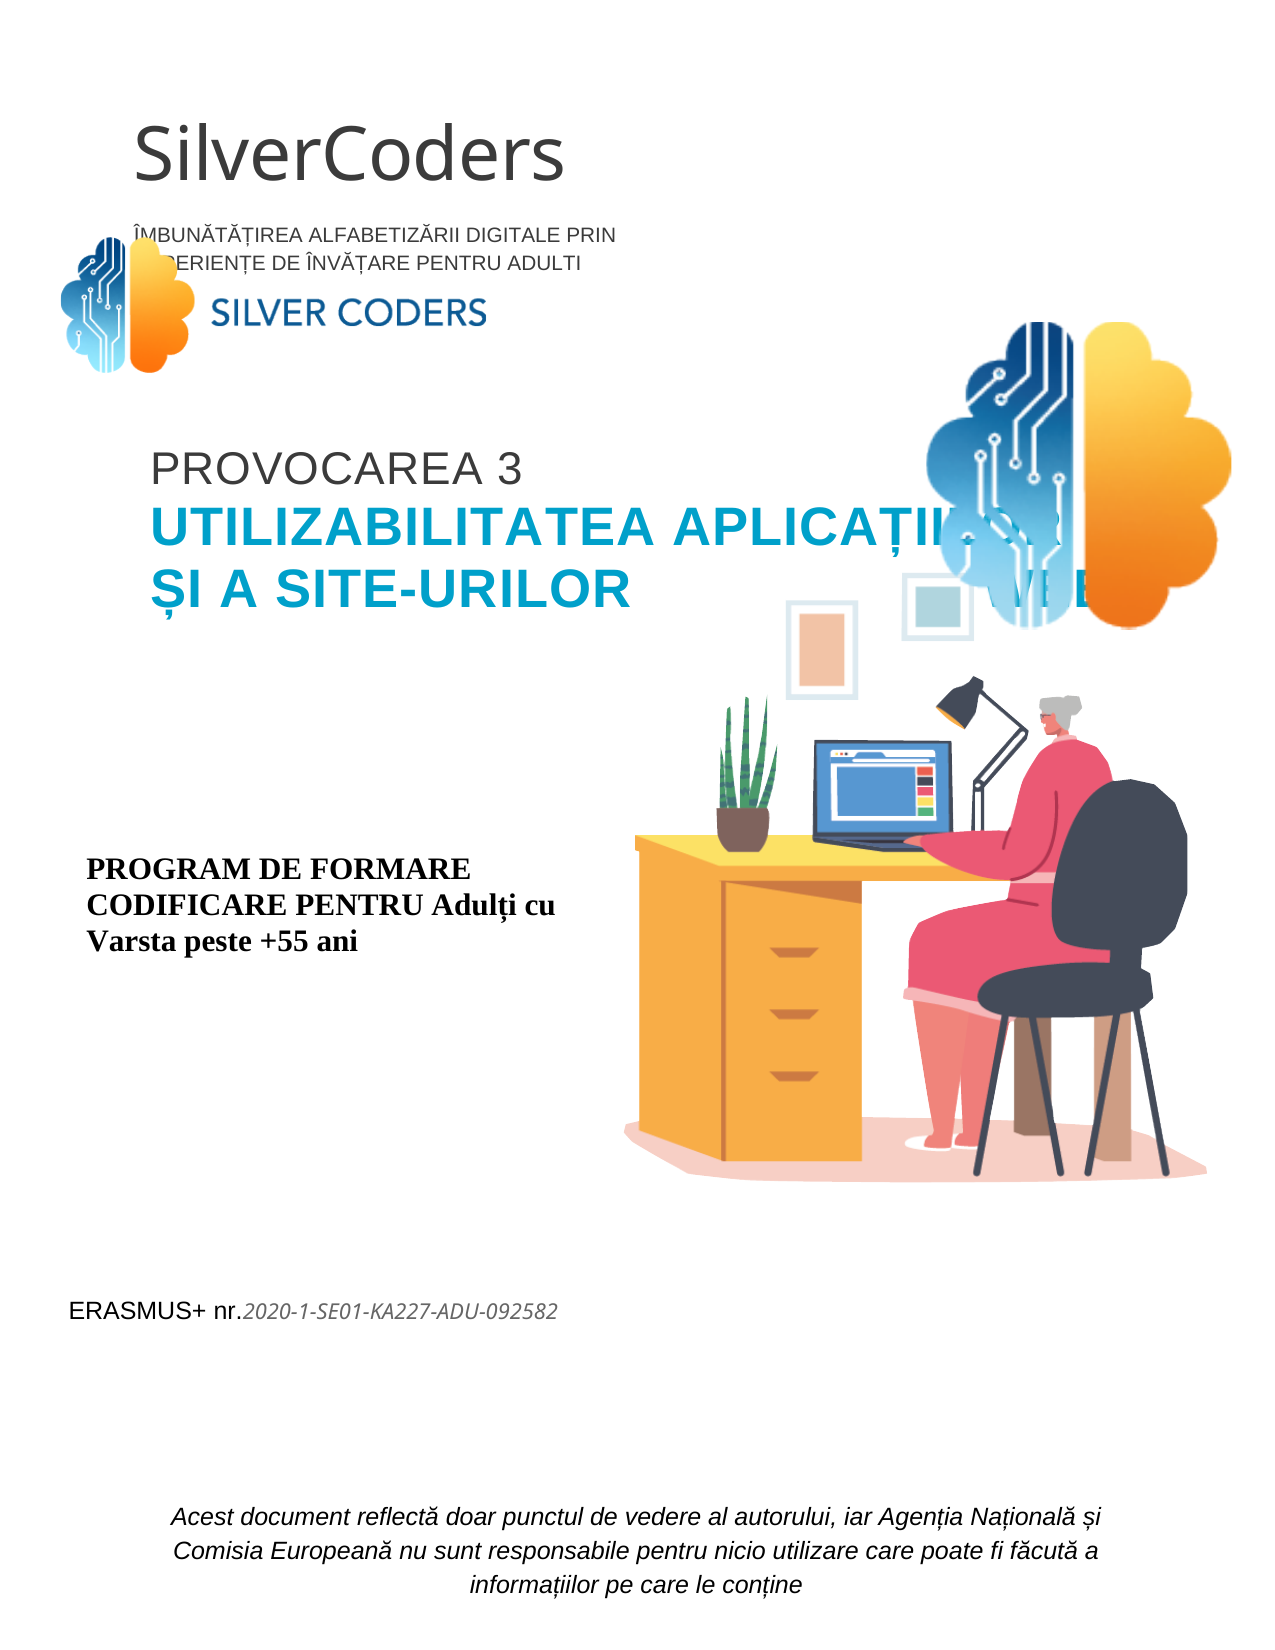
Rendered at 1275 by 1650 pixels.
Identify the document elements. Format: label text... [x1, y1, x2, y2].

picture [60, 237, 487, 373]
picture [623, 322, 1232, 1183]
subtitle Provocarea 3 Utilizabilitatea aplicațiilor și a site-urilor web [150, 441, 926, 619]
